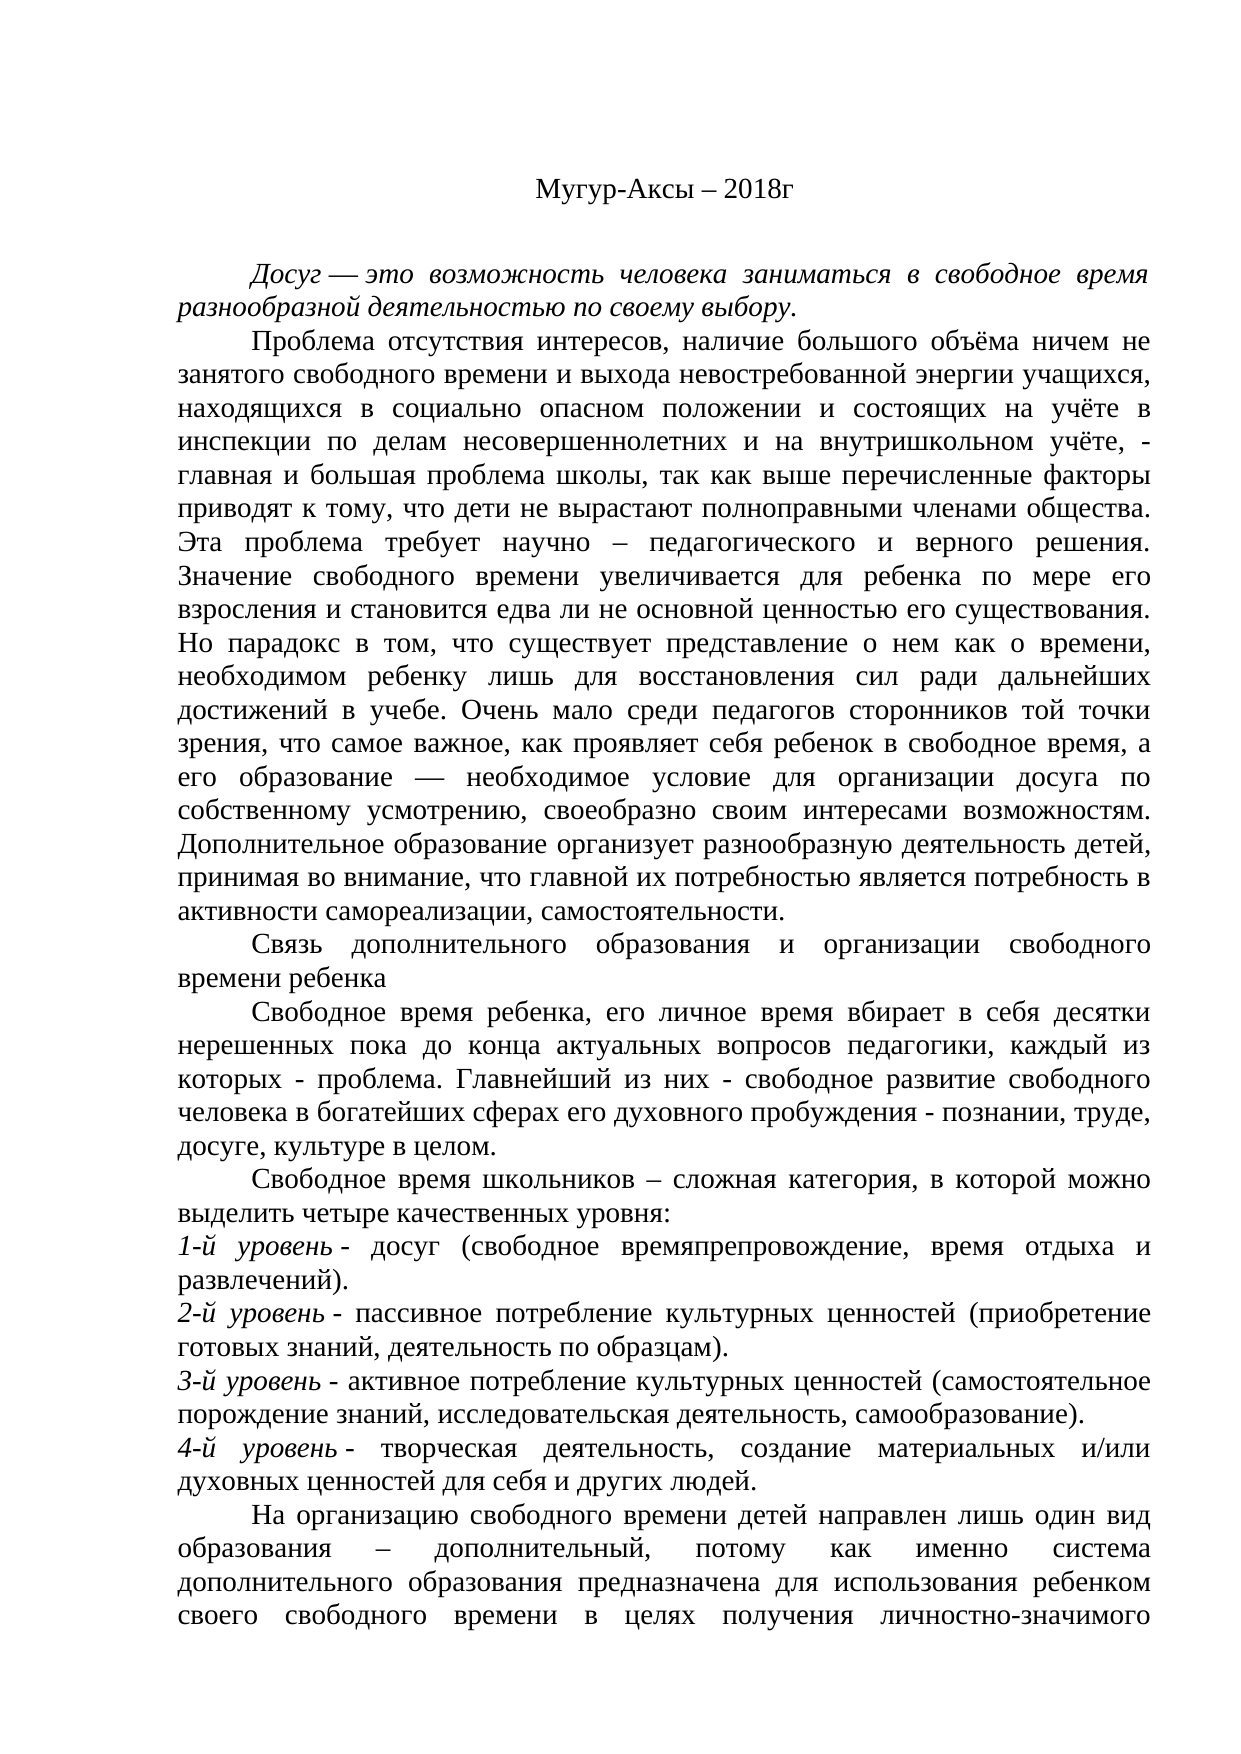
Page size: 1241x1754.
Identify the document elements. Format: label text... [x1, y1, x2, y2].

text Свободное время ребенка, его личное время вбирает в себя десятки нерешенных пока до конца актуальных вопросов педагогики, каждый из которых - проблема. Главнейший из них - свободное развитие свободного человека в богатейших сферах его духовного пробуждения - познании, труде, досуге, культуре в целом. [177, 994, 1152, 1161]
text Досуг — это возможность человека заниматься в свободное время разнообразной деятельностью по своему выбору. [177, 256, 1152, 323]
text Проблема отсутствия интересов, наличие большого объёма ничем не занятого свободного времени и выхода невостребованной энергии учащихся, находящихся в социально опасном положении и состоящих на учёте в инспекции по делам несовершеннолетних и на внутришкольном учёте, - главная и большая проблема школы, так как выше перечисленные факторы приводят к тому, что дети не вырастают полноправными членами общества. Эта проблема требует научно – педагогического и верного решения. Значение свободного времени увеличивается для ребенка по мере его взросления и становится едва ли не основной ценностью его существования. Но парадокс в том, что существует представление о нем как о времени, необходимом ребенку лишь для восстановления сил ради дальнейших достижений в учебе. Очень мало среди педагогов сторонников той точки зрения, что самое важное, как проявляет себя ребенок в свободное время, а его образование — необходимое условие для организации досуга по собственному усмотрению, своеобразно своим интересами возможностям. Дополнительное образование организует разнообразную деятельность детей, принимая во внимание, что главной их потребностью является потребность в активности самореализации, самостоятельности. [177, 323, 1152, 927]
text Связь дополнительного образования и организации свободного времени ребенка [177, 927, 1152, 994]
text 2-й уровень - пассивное потребление культурных ценностей (приобретение готовых знаний, деятельность по образцам). [177, 1296, 1152, 1363]
text Мугур-Аксы – 2018г [177, 171, 1152, 205]
text 1-й уровень - досуг (свободное времяпрепровождение, время отдыха и развлечений). [177, 1228, 1152, 1296]
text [177, 1497, 1152, 1631]
text 3-й уровень - активное потребление культурных ценностей (самостоятельное порождение знаний, исследовательская деятельность, самообразование). [177, 1363, 1152, 1430]
text Свободное время школьников – сложная категория, в которой можно выделить четыре качественных уровня: [177, 1161, 1152, 1228]
text 4-й уровень - творческая деятельность, создание материальных и/или духовных ценностей для себя и других людей. [177, 1430, 1152, 1497]
